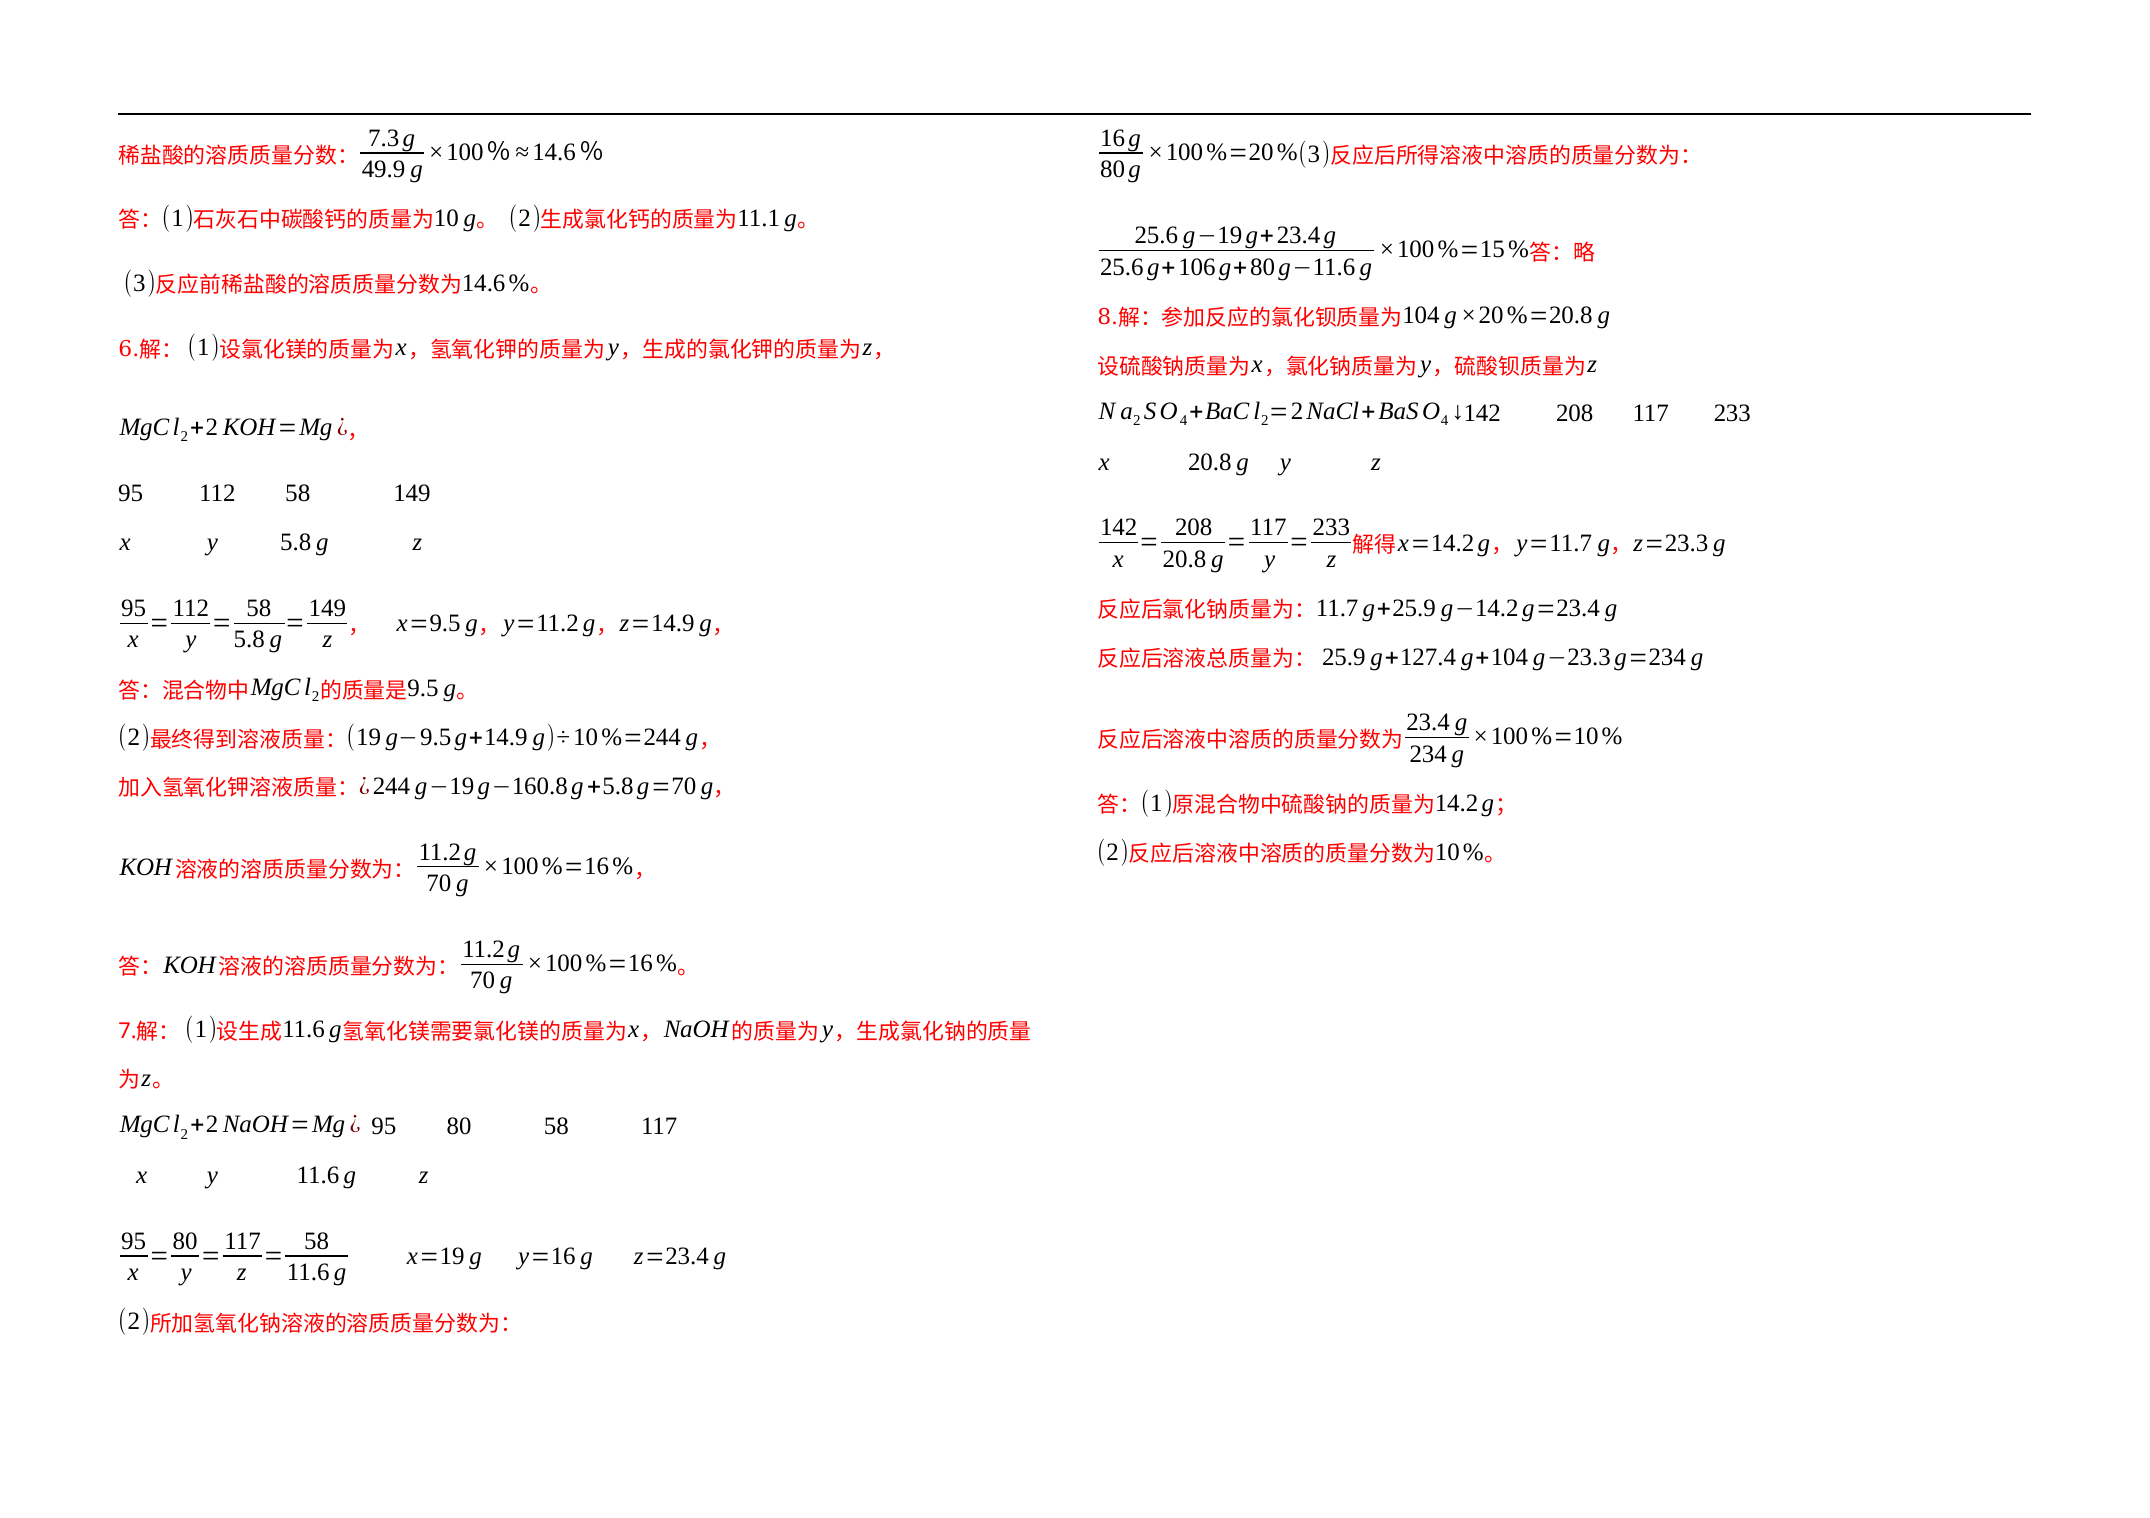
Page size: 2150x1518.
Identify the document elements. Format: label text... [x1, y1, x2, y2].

text 反应前稀盐酸的溶质质量分数为。 [118, 250, 1053, 315]
text 6.解： 设氯化镁的质量为，氢氧化钾的质量为，生成的氯化钾的质量为， ， ， ，，， 答：混合物中的质量是。 最终得到溶液质量：， 加入氢氧化钾溶液质量：， 溶液的溶质质量分数为：， 答：溶液的溶质质量分数为：。 [118, 331, 1053, 997]
text 答：石灰石中碳酸钙的质量为。 生成氯化钙的质量为。 [118, 202, 1053, 234]
text 8.解：参加反应的氯化钡质量为 设硫酸钠质量为，氯化钠质量为，硫酸钡质量为 解得，， 反应后氯化钠质量为： 反应后溶液总质量为： 反应后溶液中溶质的质量分数为 答：原混合物中硫酸钠的质量为； 反应后溶液中溶质的质量分数为。 [1097, 299, 2031, 868]
text 7.解： 设生成氢氧化镁需要氯化镁的质量为，的质量为，生成氯化钠的质量为。 [118, 1013, 1053, 1094]
text 所加氢氧化钠溶液的溶质质量分数为： 反应后所得溶液中溶质的质量分数为： 答：略 [118, 1110, 1053, 1338]
text 稀盐酸的溶质质量分数： [118, 121, 1053, 186]
text 所加氢氧化钠溶液的溶质质量分数为： 反应后所得溶液中溶质的质量分数为： 答：略 [1097, 121, 2031, 284]
